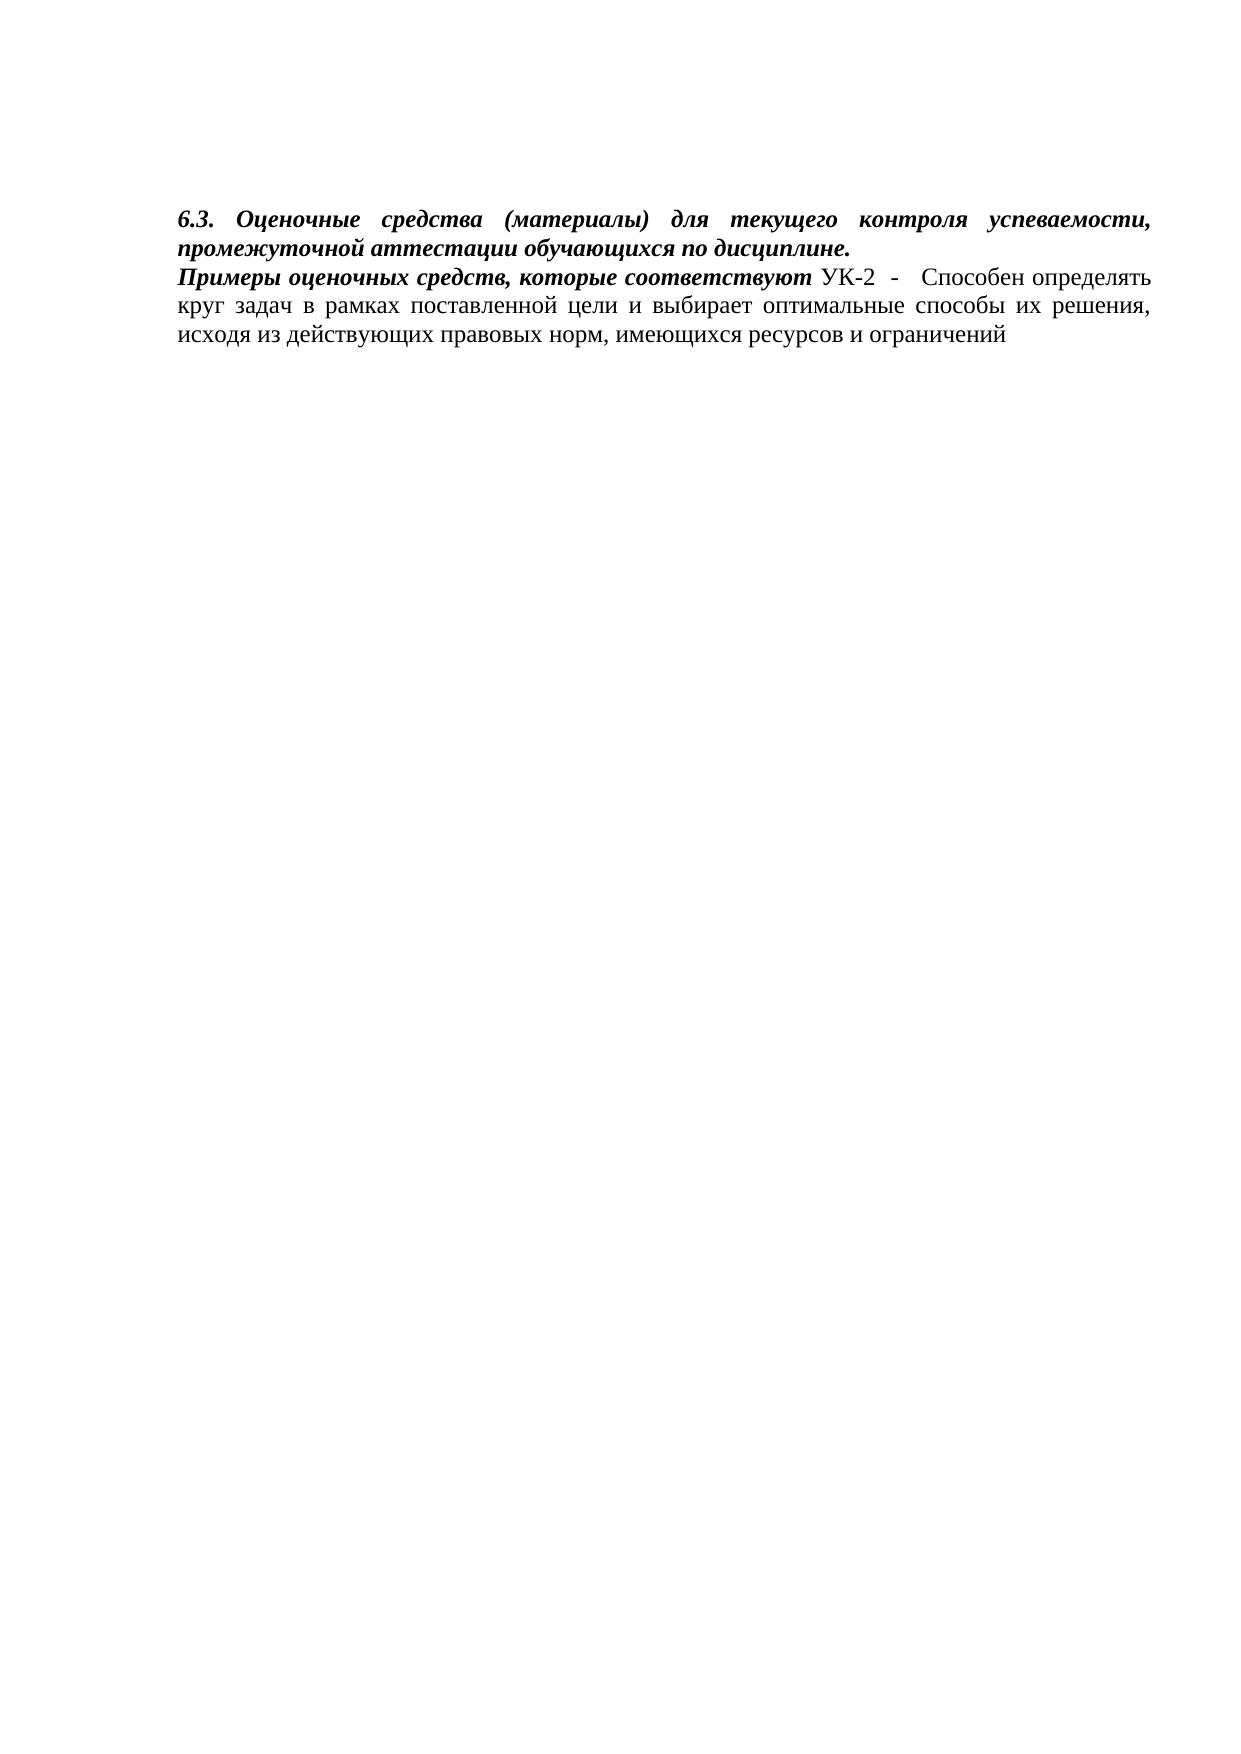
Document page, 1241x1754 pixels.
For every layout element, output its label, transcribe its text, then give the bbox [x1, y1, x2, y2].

text 6.3. Оценочные средства (материалы) для текущего контроля успеваемости, промежуточной аттестации обучающихся по дисциплине. [177, 204, 1152, 262]
text Примеры оценочных средств, которые соответствуют УК-2 - Способен определять круг задач в рамках поставленной цели и выбирает оптимальные способы их решения, исходя из действующих правовых норм, имеющихся ресурсов и ограничений [177, 262, 1152, 348]
